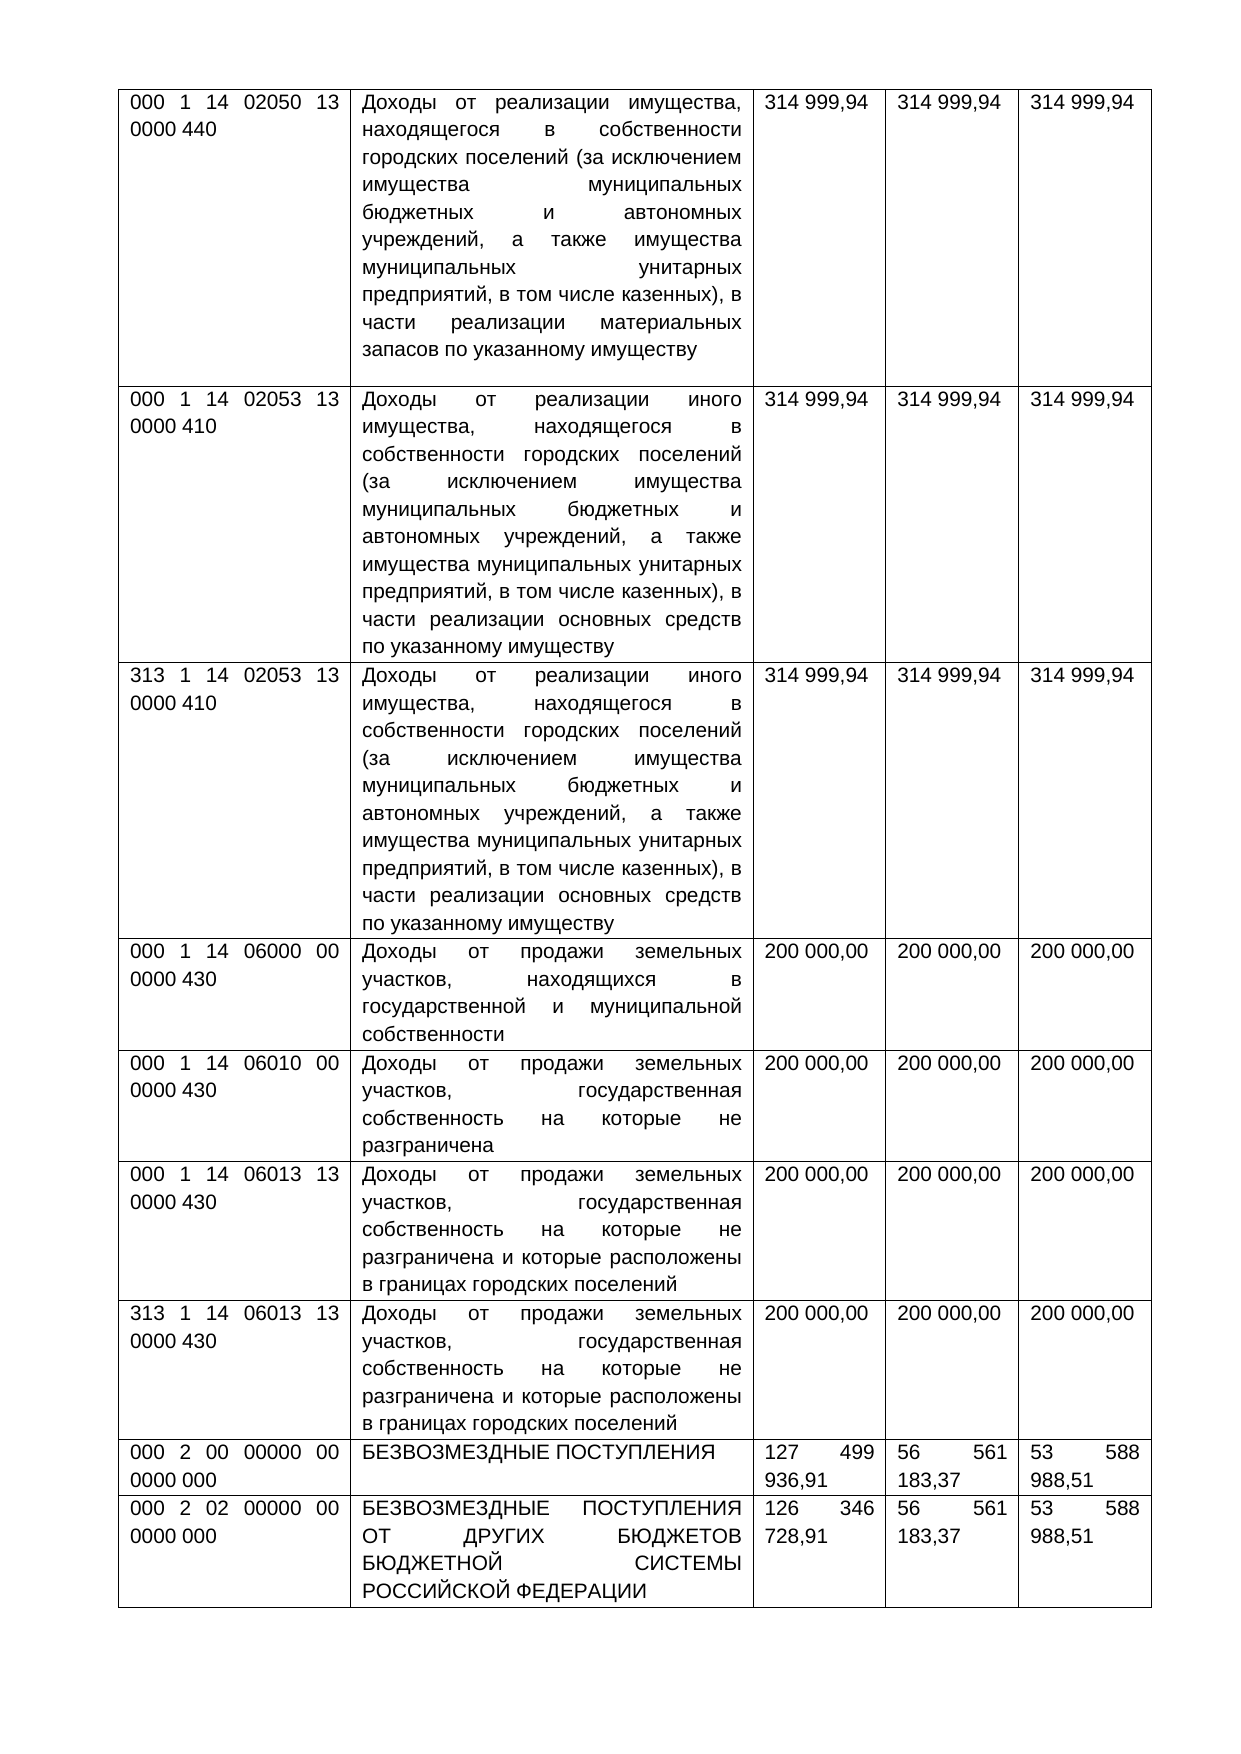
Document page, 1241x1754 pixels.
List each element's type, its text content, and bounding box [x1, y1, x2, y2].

table_cell 56 561 183,37 [886, 1496, 1018, 1607]
table_cell Доходы от реализации иного имущества, находящегося в собственности городских поселений (за исключением имущества муниципальных бюджетных и автономных учреждений, а также имущества муниципальных унитарных предприятий, в том числе казенных), в части реализации основных средств по указанному имуществу [351, 387, 753, 662]
table_cell 314 999,94 [1019, 663, 1151, 938]
table_cell 200 000,00 [1019, 1301, 1151, 1439]
table_cell Доходы от продажи земельных участков, государственная собственность на которые не разграничена [351, 1051, 753, 1161]
table_cell 314 999,94 [886, 387, 1018, 662]
table_cell 200 000,00 [1019, 1051, 1151, 1161]
table_cell БЕЗВОЗМЕЗДНЫЕ ПОСТУПЛЕНИЯ ОТ ДРУГИХ БЮДЖЕТОВ БЮДЖЕТНОЙ СИСТЕМЫ РОССИЙСКОЙ ФЕДЕРАЦИИ [351, 1496, 753, 1607]
table_cell Доходы от реализации имущества, находящегося в собственности городских поселений (за исключением имущества муниципальных бюджетных и автономных учреждений, а также имущества муниципальных унитарных предприятий, в том числе казенных), в части реализации материальных запасов по указанному имуществу [351, 90, 753, 386]
table_cell 200 000,00 [754, 939, 885, 1049]
table_cell 200 000,00 [1019, 939, 1151, 1049]
table_cell Доходы от продажи земельных участков, находящихся в государственной и муниципальной собственности [351, 939, 753, 1049]
table_cell 200 000,00 [754, 1301, 885, 1439]
table_cell 200 000,00 [886, 1162, 1018, 1300]
table_cell Доходы от продажи земельных участков, государственная собственность на которые не разграничена и которые расположены в границах городских поселений [351, 1301, 753, 1439]
table_cell 200 000,00 [886, 1301, 1018, 1439]
table_cell 127 499 936,91 [754, 1440, 885, 1495]
table_cell 314 999,94 [754, 387, 885, 662]
table_cell 314 999,94 [754, 90, 885, 386]
table_cell 314 999,94 [754, 663, 885, 938]
table_cell БЕЗВОЗМЕЗДНЫЕ ПОСТУПЛЕНИЯ [351, 1440, 753, 1495]
table_cell Доходы от реализации иного имущества, находящегося в собственности городских поселений (за исключением имущества муниципальных бюджетных и автономных учреждений, а также имущества муниципальных унитарных предприятий, в том числе казенных), в части реализации основных средств по указанному имуществу [351, 663, 753, 938]
table_cell 000 2 00 00000 00 0000 000 [119, 1440, 350, 1495]
table_cell 200 000,00 [1019, 1162, 1151, 1300]
table_cell 000 1 14 06010 00 0000 430 [119, 1051, 350, 1161]
table_cell 314 999,94 [1019, 90, 1151, 386]
table_cell 200 000,00 [886, 1051, 1018, 1161]
table_cell 314 999,94 [1019, 387, 1151, 662]
table_cell 313 1 14 02053 13 0000 410 [119, 663, 350, 938]
table_cell 53 588 988,51 [1019, 1496, 1151, 1607]
table_cell Доходы от продажи земельных участков, государственная собственность на которые не разграничена и которые расположены в границах городских поселений [351, 1162, 753, 1300]
table_cell 000 1 14 02050 13 0000 440 [119, 90, 350, 386]
table_cell 000 1 14 06000 00 0000 430 [119, 939, 350, 1049]
table_cell 200 000,00 [754, 1162, 885, 1300]
table_cell 200 000,00 [754, 1051, 885, 1161]
table_cell 126 346 728,91 [754, 1496, 885, 1607]
table_cell 53 588 988,51 [1019, 1440, 1151, 1495]
table_cell 200 000,00 [886, 939, 1018, 1049]
table_cell 000 1 14 02053 13 0000 410 [119, 387, 350, 662]
table_cell 000 2 02 00000 00 0000 000 [119, 1496, 350, 1607]
table_cell 314 999,94 [886, 90, 1018, 386]
table_cell 313 1 14 06013 13 0000 430 [119, 1301, 350, 1439]
table_cell 000 1 14 06013 13 0000 430 [119, 1162, 350, 1300]
table_cell 314 999,94 [886, 663, 1018, 938]
table_cell 56 561 183,37 [886, 1440, 1018, 1495]
